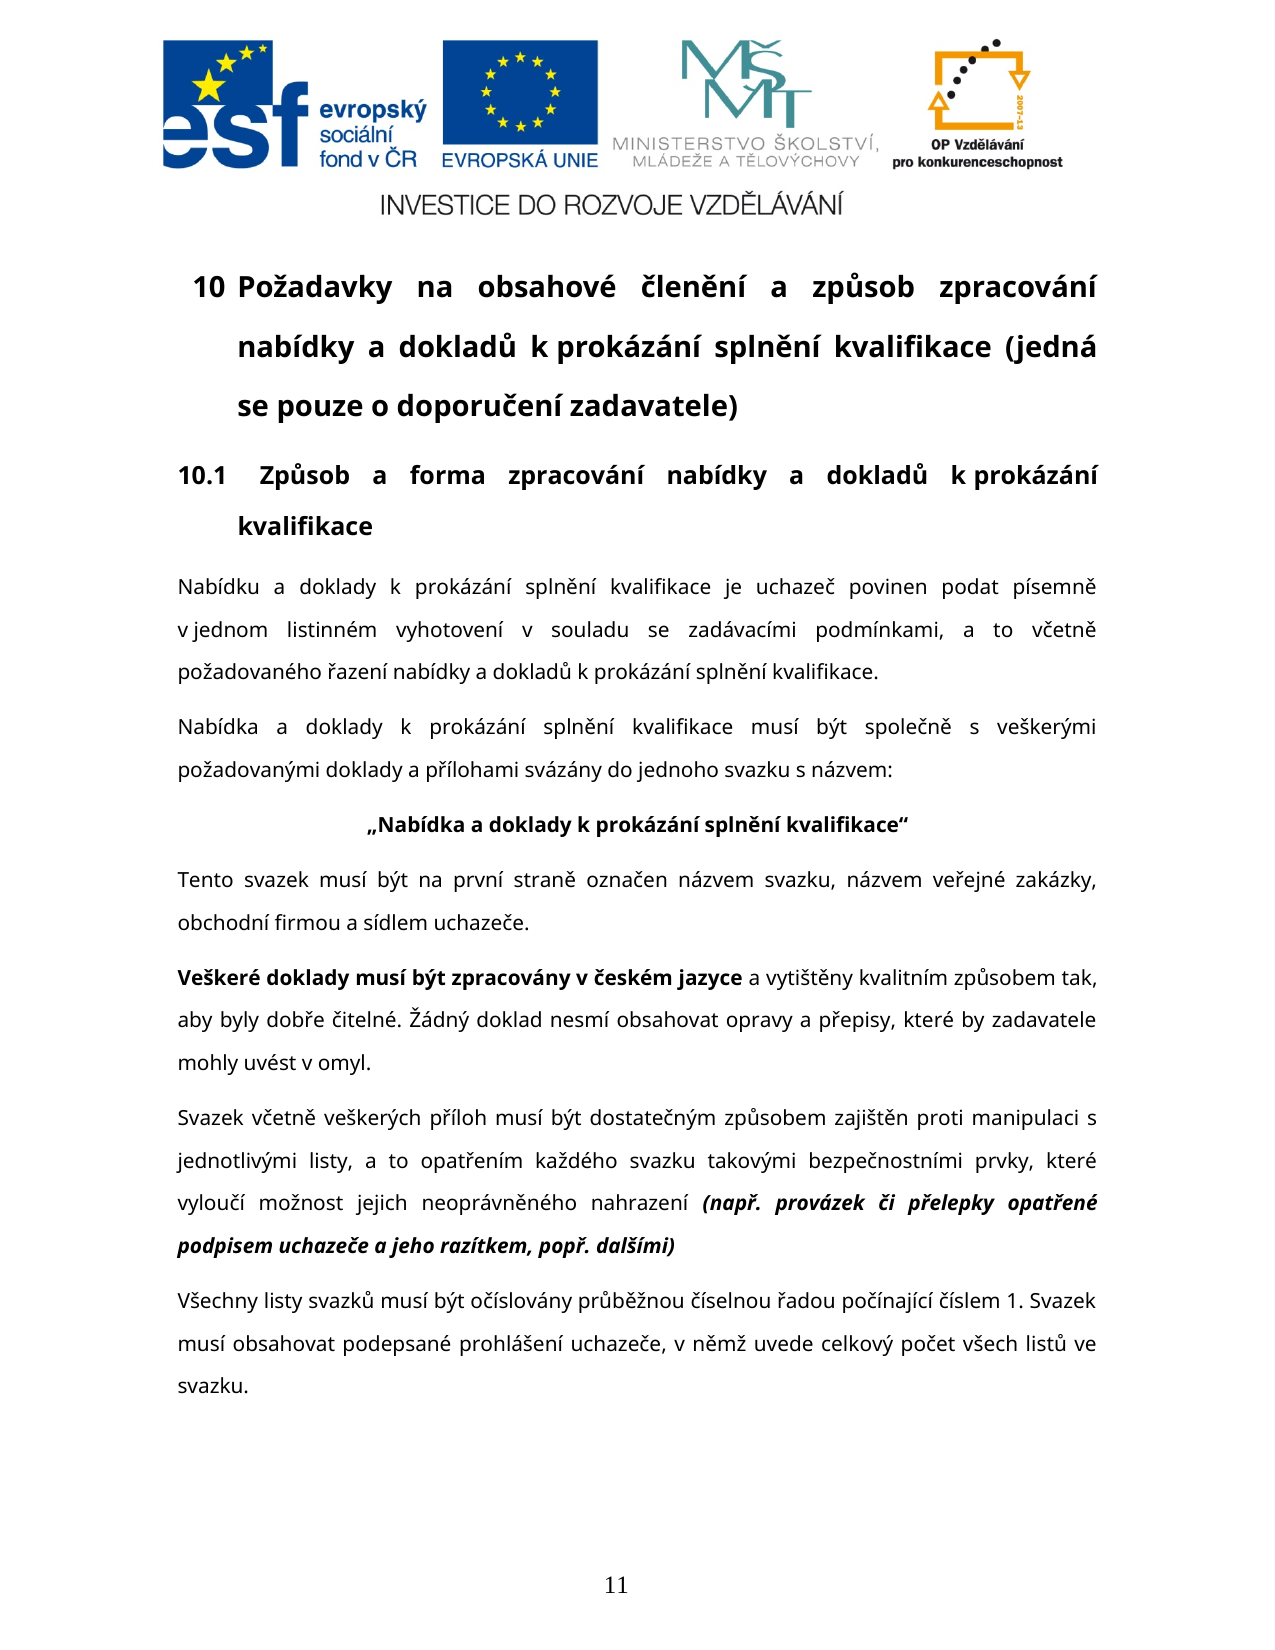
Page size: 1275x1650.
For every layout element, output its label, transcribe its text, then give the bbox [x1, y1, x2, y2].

text Veškeré doklady musí být zpracovány v českém jazyce a vytištěny kvalitním způsobem tak, aby byly dobře čitelné. Žádný doklad nesmí obsahovat opravy a přepisy, které by zadavatele mohly uvést v omyl. [177, 963, 1098, 1077]
subtitle Způsob a forma zpracování nabídky a dokladů k prokázání kvalifikace [177, 457, 1098, 543]
text Nabídku a doklady k prokázání splnění kvalifikace je uchazeč povinen podat písemně v jednom listinném vyhotovení v souladu se zadávacími podmínkami, a to včetně požadovaného řazení nabídky a dokladů k prokázání splnění kvalifikace. [177, 572, 1098, 686]
text „Nabídka a doklady k prokázání splnění kvalifikace“ [177, 810, 1098, 838]
text Nabídka a doklady k prokázání splnění kvalifikace musí být společně s veškerými požadovanými doklady a přílohami svázány do jednoho svazku s názvem: [177, 712, 1098, 783]
picture [115, 0, 1124, 247]
subtitle Požadavky na obsahové členění a způsob zpracování nabídky a dokladů k prokázání splnění kvalifikace (jedná se pouze o doporučení zadavatele) [192, 132, 1098, 425]
text Tento svazek musí být na první straně označen názvem svazku, názvem veřejné zakázky, obchodní firmou a sídlem uchazeče. [177, 865, 1098, 936]
text Svazek včetně veškerých příloh musí být dostatečným způsobem zajištěn proti manipulaci s jednotlivými listy, a to opatřením každého svazku takovými bezpečnostními prvky, které vyloučí možnost jejich neoprávněného nahrazení (např. provázek či přelepky opatřené podpisem uchazeče a jeho razítkem, popř. dalšími) [177, 1103, 1098, 1259]
text Všechny listy svazků musí být očíslovány průběžnou číselnou řadou počínající číslem 1. Svazek musí obsahovat podepsané prohlášení uchazeče, v němž uvede celkový počet všech listů ve svazku. [177, 1286, 1098, 1400]
